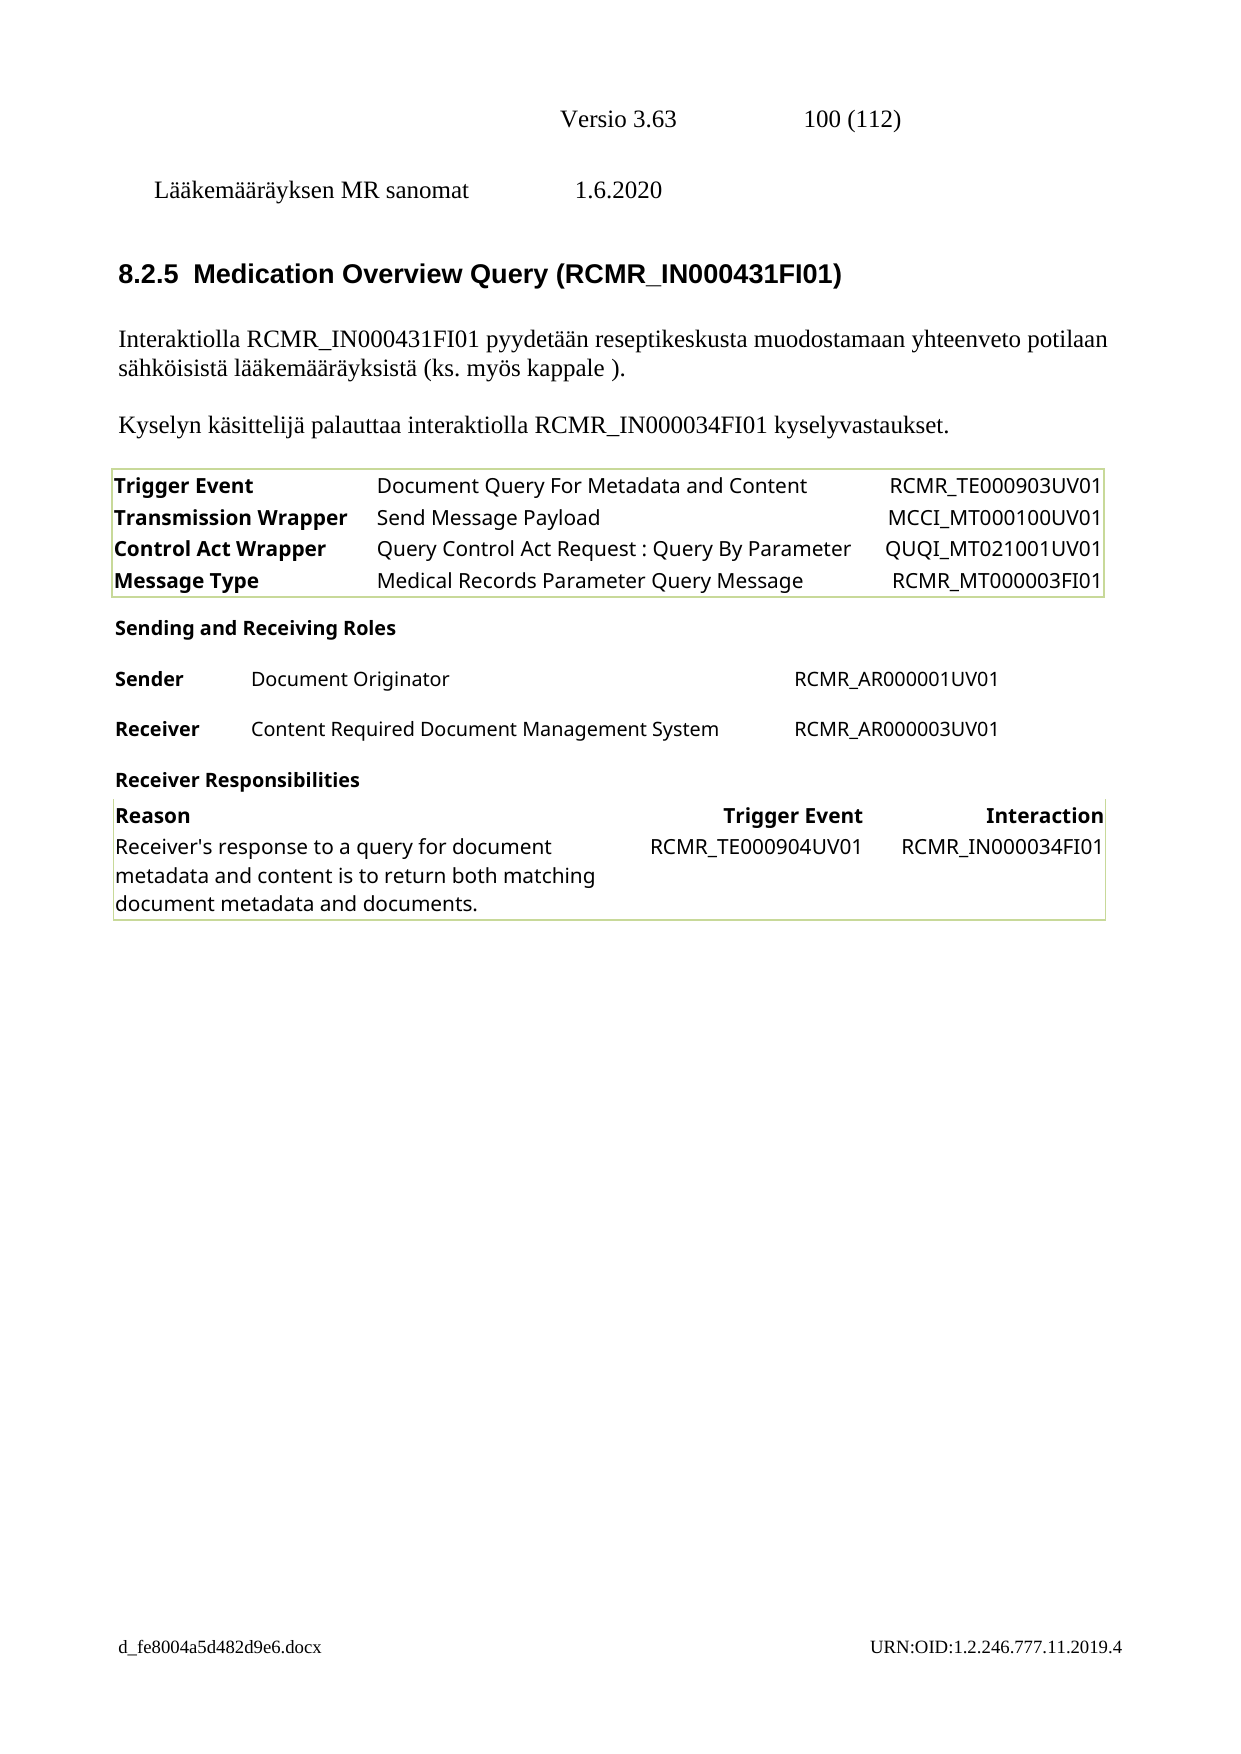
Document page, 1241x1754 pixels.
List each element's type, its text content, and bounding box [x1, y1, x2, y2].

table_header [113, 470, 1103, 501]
text Interaktiolla RCMR_IN000431FI01 pyydetään reseptikeskusta muodostamaan yhteenveto potilaan sähköisistä lääkemääräyksistä (ks. myös kappale ). [118, 324, 1122, 382]
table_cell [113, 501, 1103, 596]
subtitle Medication Overview Query (RCMR_IN000431FI01) [118, 258, 1122, 289]
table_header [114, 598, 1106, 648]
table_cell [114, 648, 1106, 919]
text Kyselyn käsittelijä palauttaa interaktiolla RCMR_IN000034FI01 kyselyvastaukset. [118, 411, 1122, 439]
